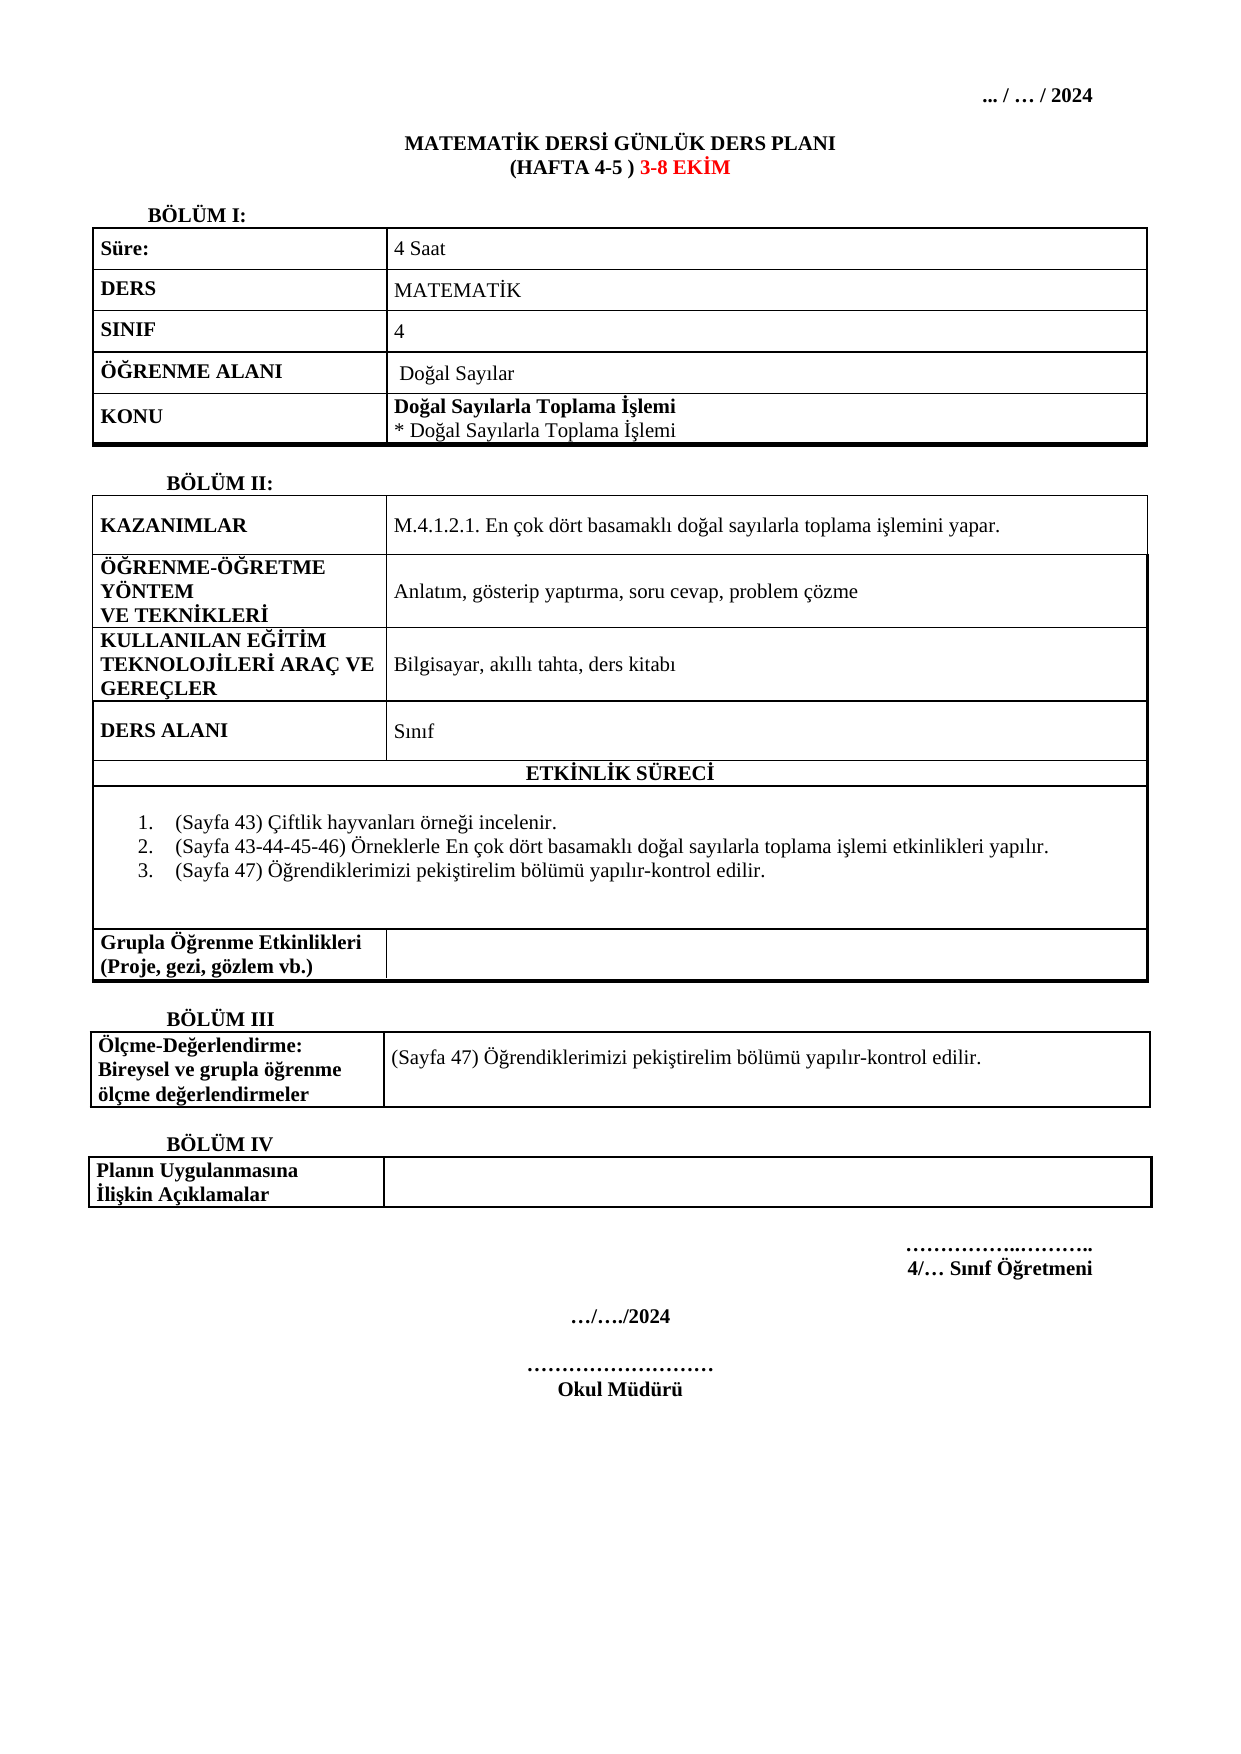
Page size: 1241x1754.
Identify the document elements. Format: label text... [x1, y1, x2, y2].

table_cell Sınıf [387, 702, 1146, 759]
table_header Planın Uygulanmasına İlişkin Açıklamalar [90, 1158, 383, 1206]
table_header Süre: [94, 229, 386, 268]
subtitle BÖLÜM IV [148, 1132, 1092, 1156]
text (HAFTA 4-5 ) 3-8 EKİM [148, 155, 1092, 179]
table_cell (Sayfa 43) Çiftlik hayvanları örneği incelenir. (Sayfa 43-44-45-46) Örneklerle En çok dört basamaklı doğal sayılarla toplama işlemi etkinlikleri yapılır. (Sayfa 47) Öğrendiklerimizi pekiştirelim bölümü yapılır-kontrol edilir. [94, 787, 1146, 928]
table_cell ÖĞRENME ALANI [94, 353, 386, 392]
subtitle BÖLÜM III [148, 1007, 1092, 1031]
text ……………..……….. [148, 1232, 1092, 1256]
text BÖLÜM II: [148, 471, 1092, 495]
table_cell DERS ALANI [94, 702, 386, 759]
table_cell Anlatım, gösterip yaptırma, soru cevap, problem çözme [387, 555, 1146, 627]
table_header M.4.1.2.1. En çok dört basamaklı doğal sayılarla toplama işlemini yapar. [387, 496, 1147, 553]
text ... / … / 2024 [148, 83, 1092, 107]
table_cell DERS [94, 270, 386, 310]
text BÖLÜM I: [148, 203, 1092, 227]
text …/…./2024 [148, 1304, 1092, 1328]
text MATEMATİK DERSİ GÜNLÜK DERS PLANI [148, 131, 1092, 155]
table_header Ölçme-Değerlendirme: Bireysel ve grupla öğrenme ölçme değerlendirmeler [92, 1033, 383, 1106]
text Okul Müdürü [148, 1376, 1092, 1401]
table_header 4 Saat [388, 229, 1146, 268]
table_cell [387, 930, 1146, 978]
table_cell Doğal Sayılar [388, 353, 1146, 392]
text 4/… Sınıf Öğretmeni [148, 1256, 1092, 1280]
table_cell KONU [94, 394, 386, 442]
table_cell 4 [388, 311, 1146, 351]
table_cell ÖĞRENME-ÖĞRETME YÖNTEM VE TEKNİKLERİ [93, 555, 386, 627]
table_cell KULLANILAN EĞİTİM TEKNOLOJİLERİ ARAÇ VE GEREÇLER [93, 628, 386, 700]
table_cell MATEMATİK [388, 270, 1146, 310]
table_cell Grupla Öğrenme Etkinlikleri (Proje, gezi, gözlem vb.) [94, 930, 386, 978]
text ……………………… [148, 1352, 1092, 1376]
table_header KAZANIMLAR [93, 496, 386, 553]
table_cell ETKİNLİK SÜRECİ [94, 761, 1146, 785]
table_header (Sayfa 47) Öğrendiklerimizi pekiştirelim bölümü yapılır-kontrol edilir. [385, 1033, 1149, 1106]
table_cell Bilgisayar, akıllı tahta, ders kitabı [387, 628, 1146, 700]
table_cell SINIF [94, 311, 386, 351]
table_header [385, 1158, 1150, 1206]
table_cell Doğal Sayılarla Toplama İşlemi * Doğal Sayılarla Toplama İşlemi [388, 394, 1146, 442]
